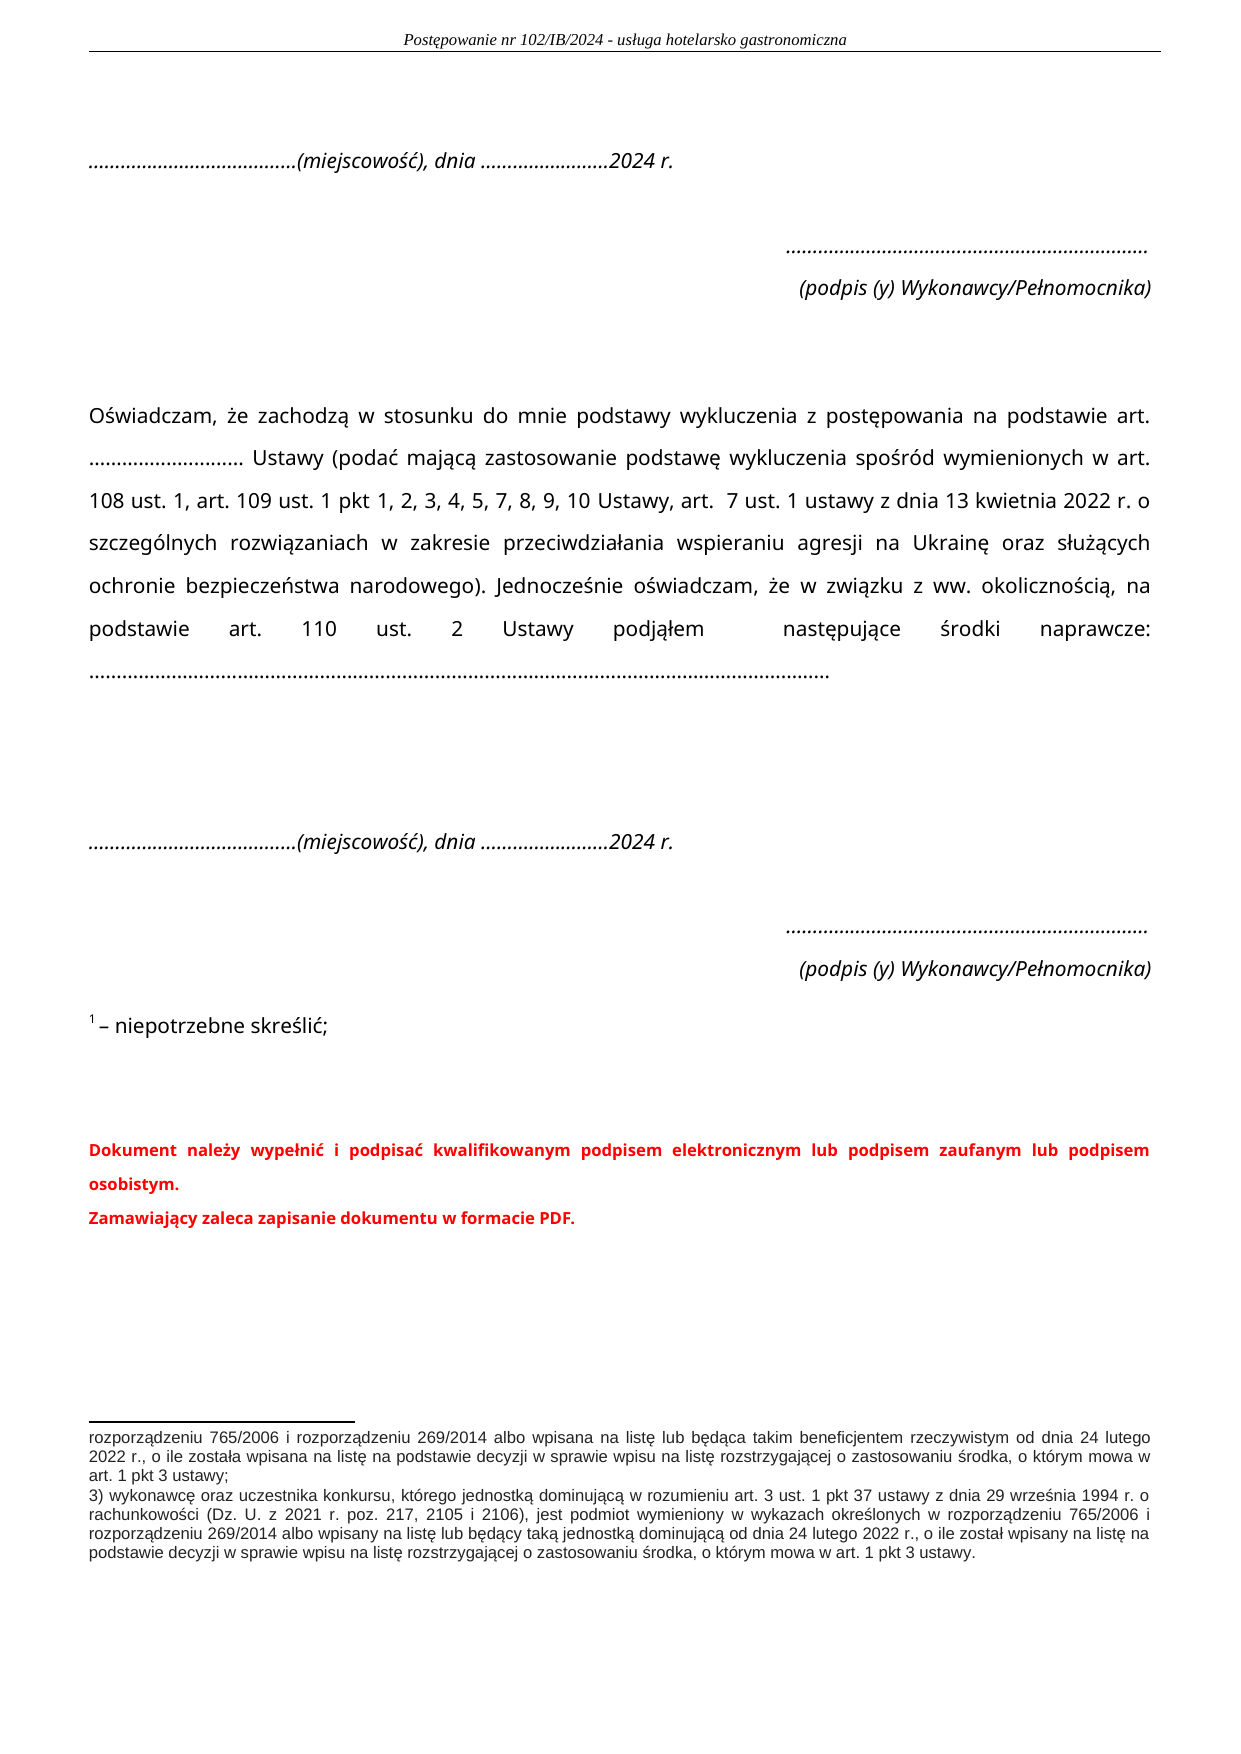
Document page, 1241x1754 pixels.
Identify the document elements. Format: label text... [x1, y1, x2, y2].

text …………………………………(miejscowość), dnia ……………………2024 r. [89, 827, 1152, 855]
text ……………………………………..…………………… [89, 231, 1152, 259]
text Oświadczam, że zachodzą w stosunku do mnie podstawy wykluczenia z postępowania na podstawie art. …………................ Ustawy (podać mającą zastosowanie podstawę wykluczenia spośród wymienionych w art. 108 ust. 1, art. 109 ust. 1 pkt 1, 2, 3, 4, 5, 7, 8, 9, 10 Ustawy, art. 7 ust. 1 ustawy z dnia 13 kwietnia 2022 r. o szczególnych rozwiązaniach w zakresie przeciwdziałania wspieraniu agresji na Ukrainę oraz służących ochronie bezpieczeństwa narodowego). Jednocześnie oświadczam, że w związku z ww. okolicznością, na podstawie art. 110 ust. 2 Ustawy podjąłem następujące środki naprawcze: ……………………………………………………………………………………………………………………… [89, 401, 1152, 685]
text Zamawiający zaleca zapisanie dokumentu w formacie PDF. [89, 1207, 1152, 1229]
text Dokument należy wypełnić i podpisać kwalifikowanym podpisem elektronicznym lub podpisem zaufanym lub podpisem osobistym. [89, 1138, 1152, 1195]
text ……………………………………..…………………… [89, 911, 1152, 940]
text …………………………………(miejscowość), dnia ……………………2024 r. [89, 146, 1152, 174]
text (podpis (y) Wykonawcy/Pełnomocnika) [89, 273, 1152, 302]
text (podpis (y) Wykonawcy/Pełnomocnika) [89, 954, 1152, 982]
text 1 – niepotrzebne skreślić; [89, 1011, 1152, 1039]
